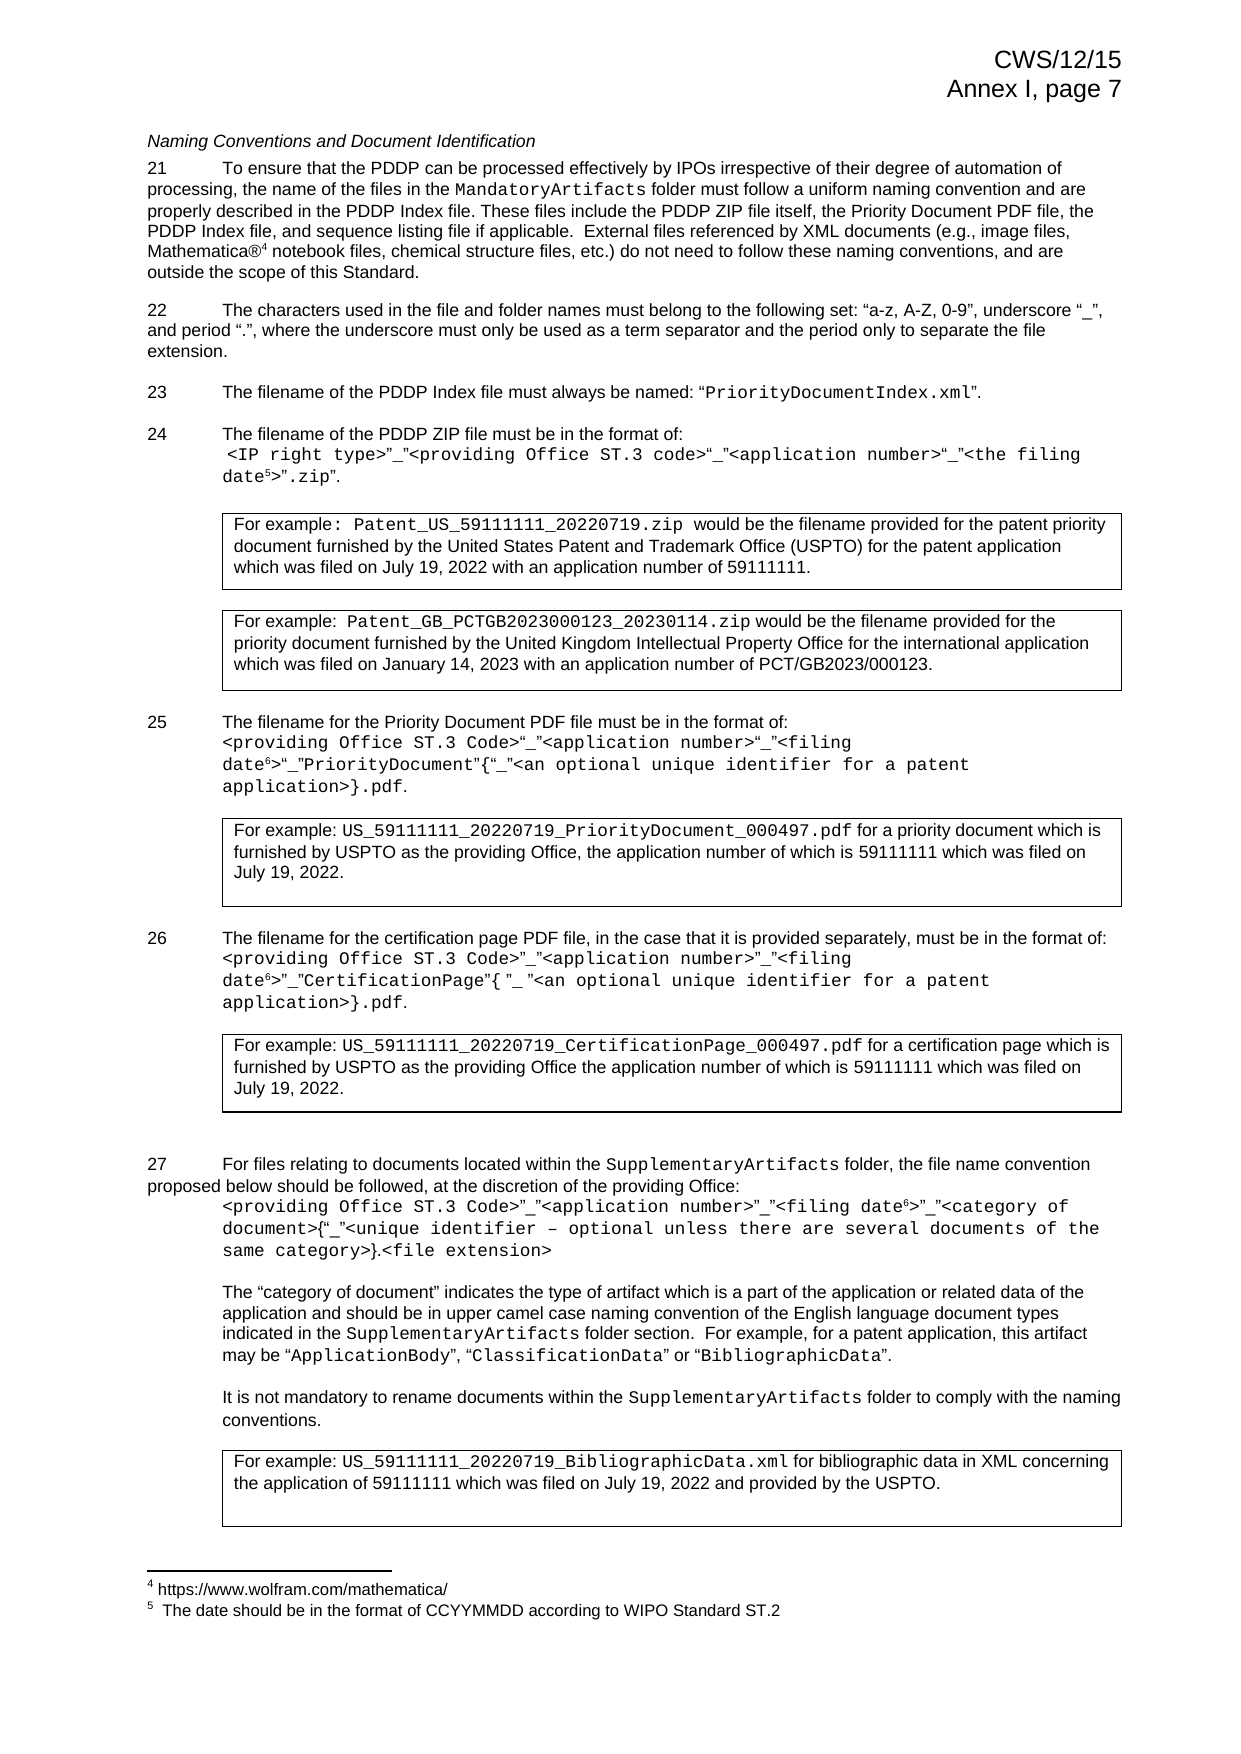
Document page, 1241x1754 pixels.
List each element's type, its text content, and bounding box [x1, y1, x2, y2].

list To ensure that the PDDP can be processed effectively by IPOs irrespective of their degree of automation of processing, the name of the files in the MandatoryArtifacts folder must follow a uniform naming convention and are properly described in the PDDP Index file. These files include the PDDP ZIP file itself, the Priority Document PDF file, the PDDP Index file, and sequence listing file if applicable. External files referenced by XML documents (e.g., image files, Mathematica® notebook files, chemical structure files, etc.) do not need to follow these naming conventions, and are outside the scope of this Standard. [147, 158, 1122, 282]
list The filename of the PDDP ZIP file must be in the format of: [147, 424, 1122, 444]
text <providing Office ST.3 Code>”_”<application number>”_”<filing date6>”_”CertificationPage”{ ”_ ”<an optional unique identifier for a patent application>}.pdf. [222, 948, 1122, 1014]
table_header For example: US_59111111_20220719_PriorityDocument_000497.pdf for a priority document which is furnished by USPTO as the providing Office, the application number of which is 59111111 which was filed on July 19, 2022. [223, 819, 1121, 906]
text <IP right type>”_”<providing Office ST.3 code>“_”<application number>“_”<the filing date>”.zip”. [222, 444, 1122, 488]
list The filename for the certification page PDF file, in the case that it is provided separately, must be in the format of: [147, 927, 1122, 948]
list The filename for the Priority Document PDF file must be in the format of: [147, 712, 1122, 732]
text The “category of document” indicates the type of artifact which is a part of the application or related data of the application and should be in upper camel case naming convention of the English language document types indicated in the SupplementaryArtifacts folder section. For example, for a patent application, this artifact may be “ApplicationBody”, “ClassificationData” or “BibliographicData”. [222, 1282, 1122, 1367]
text The characters used in the file and folder names must belong to the following set: “a-z, A-Z, 0-9”, underscore “_”, and period “.”, where the underscore must only be used as a term separator and the period only to separate the file extension. [147, 300, 1122, 361]
table_header For example: Patent_US_59111111_20220719.zip would be the filename provided for the patent priority document furnished by the United States Patent and Trademark Office (USPTO) for the patent application which was filed on July 19, 2022 with an application number of 59111111. [223, 514, 1121, 588]
subtitle Naming Conventions and Document Identification [147, 131, 1122, 152]
text <providing Office ST.3 Code>“_”<application number>“_”<filing date6>“_”PriorityDocument”{“_”<an optional unique identifier for a patent application>}.pdf. [222, 732, 1122, 798]
table_header For example: US_59111111_20220719_CertificationPage_000497.pdf for a certification page which is furnished by USPTO as the providing Office the application number of which is 59111111 which was filed on July 19, 2022. [223, 1035, 1121, 1111]
table_header For example: US_59111111_20220719_BibliographicData.xml for bibliographic data in XML concerning the application of 59111111 which was filed on July 19, 2022 and provided by the USPTO. [223, 1451, 1121, 1526]
table_header For example: Patent_GB_PCTGB2023000123_20230114.zip would be the filename provided for the priority document furnished by the United Kingdom Intellectual Property Office for the international application which was filed on January 14, 2023 with an application number of PCT/GB2023/000123. [223, 611, 1121, 690]
text It is not mandatory to rename documents within the SupplementaryArtifacts folder to comply with the naming conventions. [222, 1387, 1122, 1430]
list The filename of the PDDP Index file must always be named: “PriorityDocumentIndex.xml”. [147, 381, 1122, 403]
text For files relating to documents located within the SupplementaryArtifacts folder, the file name convention proposed below should be followed, at the discretion of the providing Office: [147, 1153, 1122, 1196]
text <providing Office ST.3 Code>”_”<application number>”_”<filing date6>”_”<category of document>{“_”<unique identifier – optional unless there are several documents of the same category>}.<file extension> [222, 1196, 1122, 1262]
